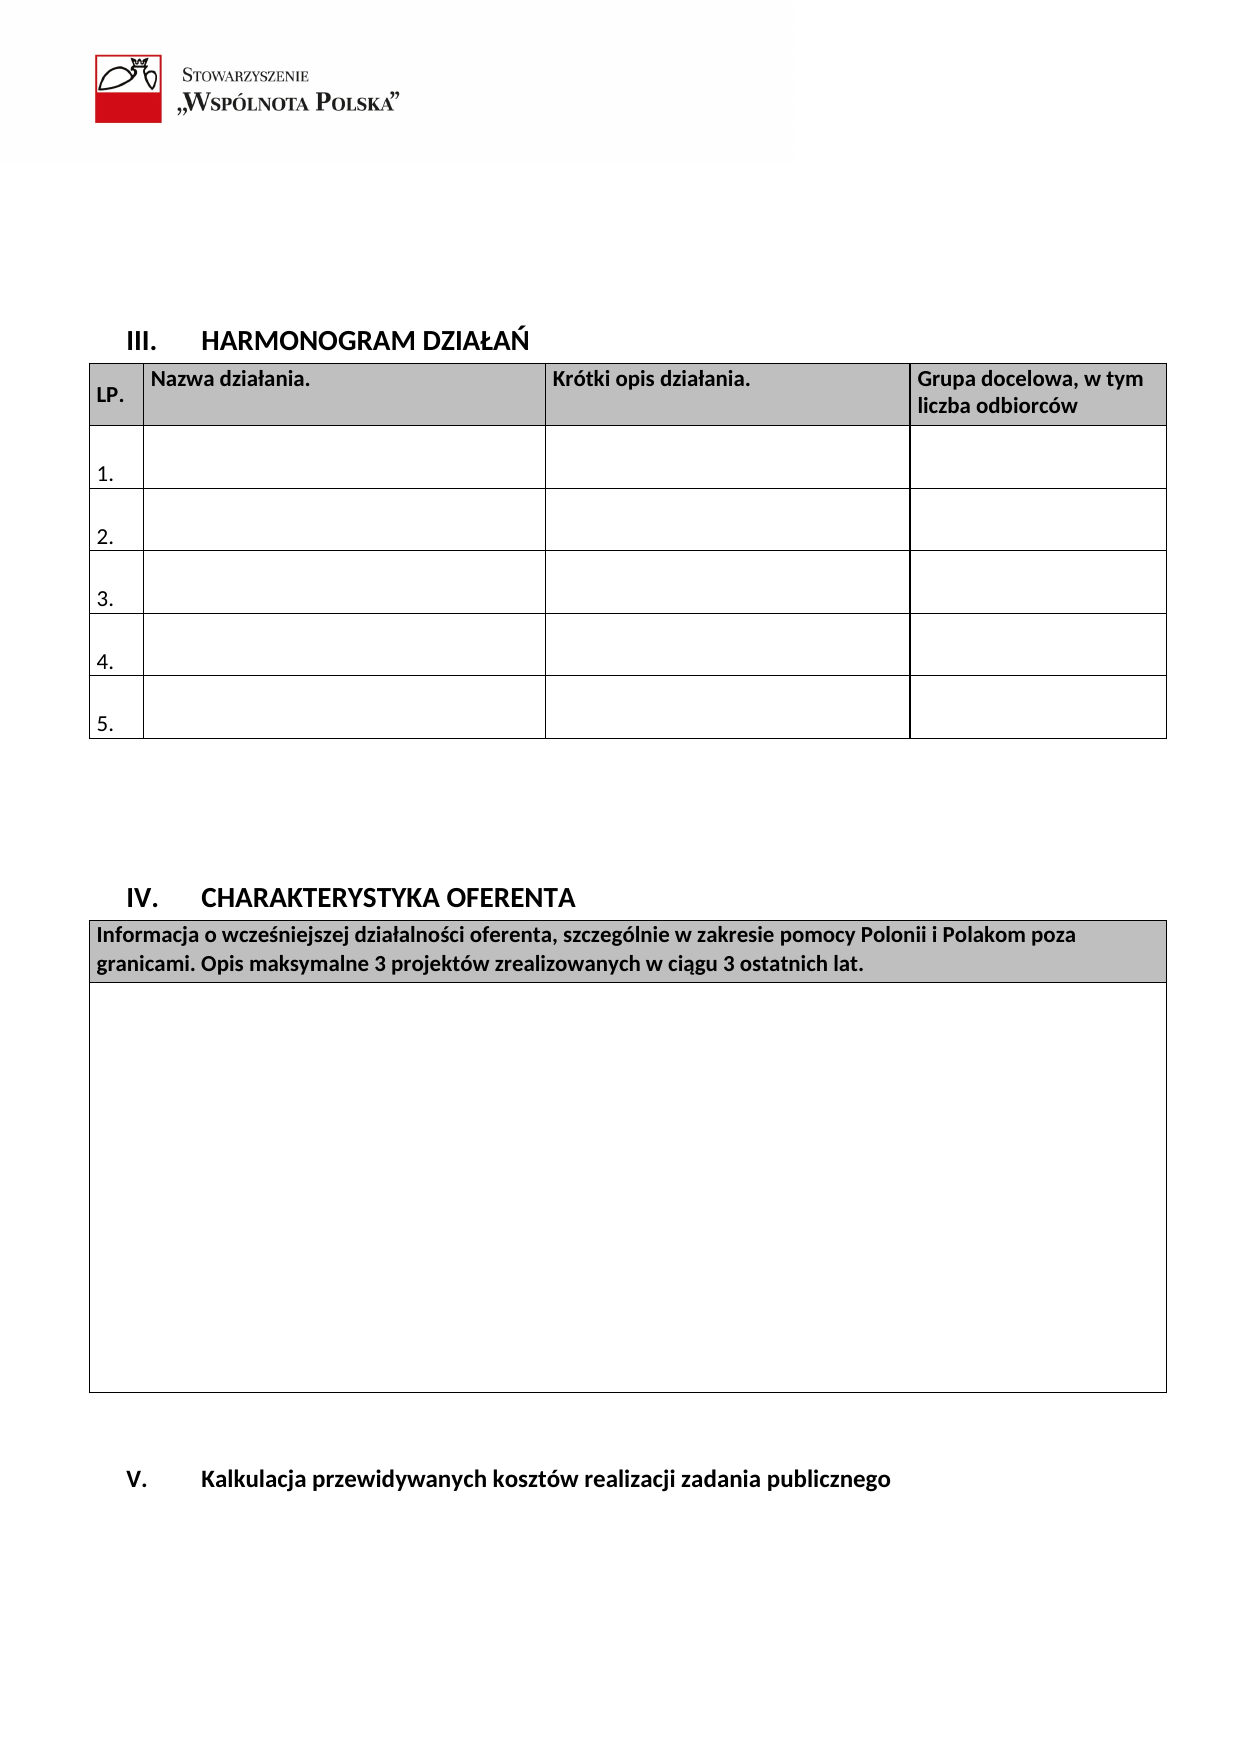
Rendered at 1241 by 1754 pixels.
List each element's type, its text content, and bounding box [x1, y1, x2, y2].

table_cell [546, 551, 909, 613]
table_cell [911, 551, 1166, 613]
table_cell [546, 676, 909, 738]
table_cell [911, 614, 1166, 675]
table_header Informacja o wcześniejszej działalności oferenta, szczególnie w zakresie pomocy Polonii i Polakom poza granicami. Opis maksymalne 3 projektów zrealizowanych w ciągu 3 ostatnich lat. [90, 921, 1166, 982]
table_cell [144, 551, 545, 613]
table_cell [546, 614, 909, 675]
table_header Nazwa działania. [144, 364, 545, 425]
table_cell [546, 426, 909, 488]
list Kalkulacja przewidywanych kosztów realizacji zadania publicznego [126, 1463, 1137, 1493]
table_cell 1. [90, 426, 143, 488]
table_header Grupa docelowa, w tym liczba odbiorców [911, 364, 1166, 425]
table_cell [144, 489, 545, 550]
picture [0, 1, 799, 162]
table_cell 5. [90, 676, 143, 738]
table_cell [911, 426, 1166, 488]
table_cell [911, 676, 1166, 738]
table_cell [546, 489, 909, 550]
table_cell [144, 426, 545, 488]
list CHARAKTERYSTYKA OFERENTA [126, 879, 1137, 914]
table_header Krótki opis działania. [546, 364, 909, 425]
table_cell 4. [90, 614, 143, 675]
table_cell [144, 614, 545, 675]
table_cell [911, 489, 1166, 550]
table_header LP. [90, 364, 143, 425]
list HARMONOGRAM DZIAŁAŃ [126, 322, 1137, 357]
table_cell 2. [90, 489, 143, 550]
table_cell [144, 676, 545, 738]
table_cell [90, 983, 1166, 1392]
table_cell 3. [90, 551, 143, 613]
